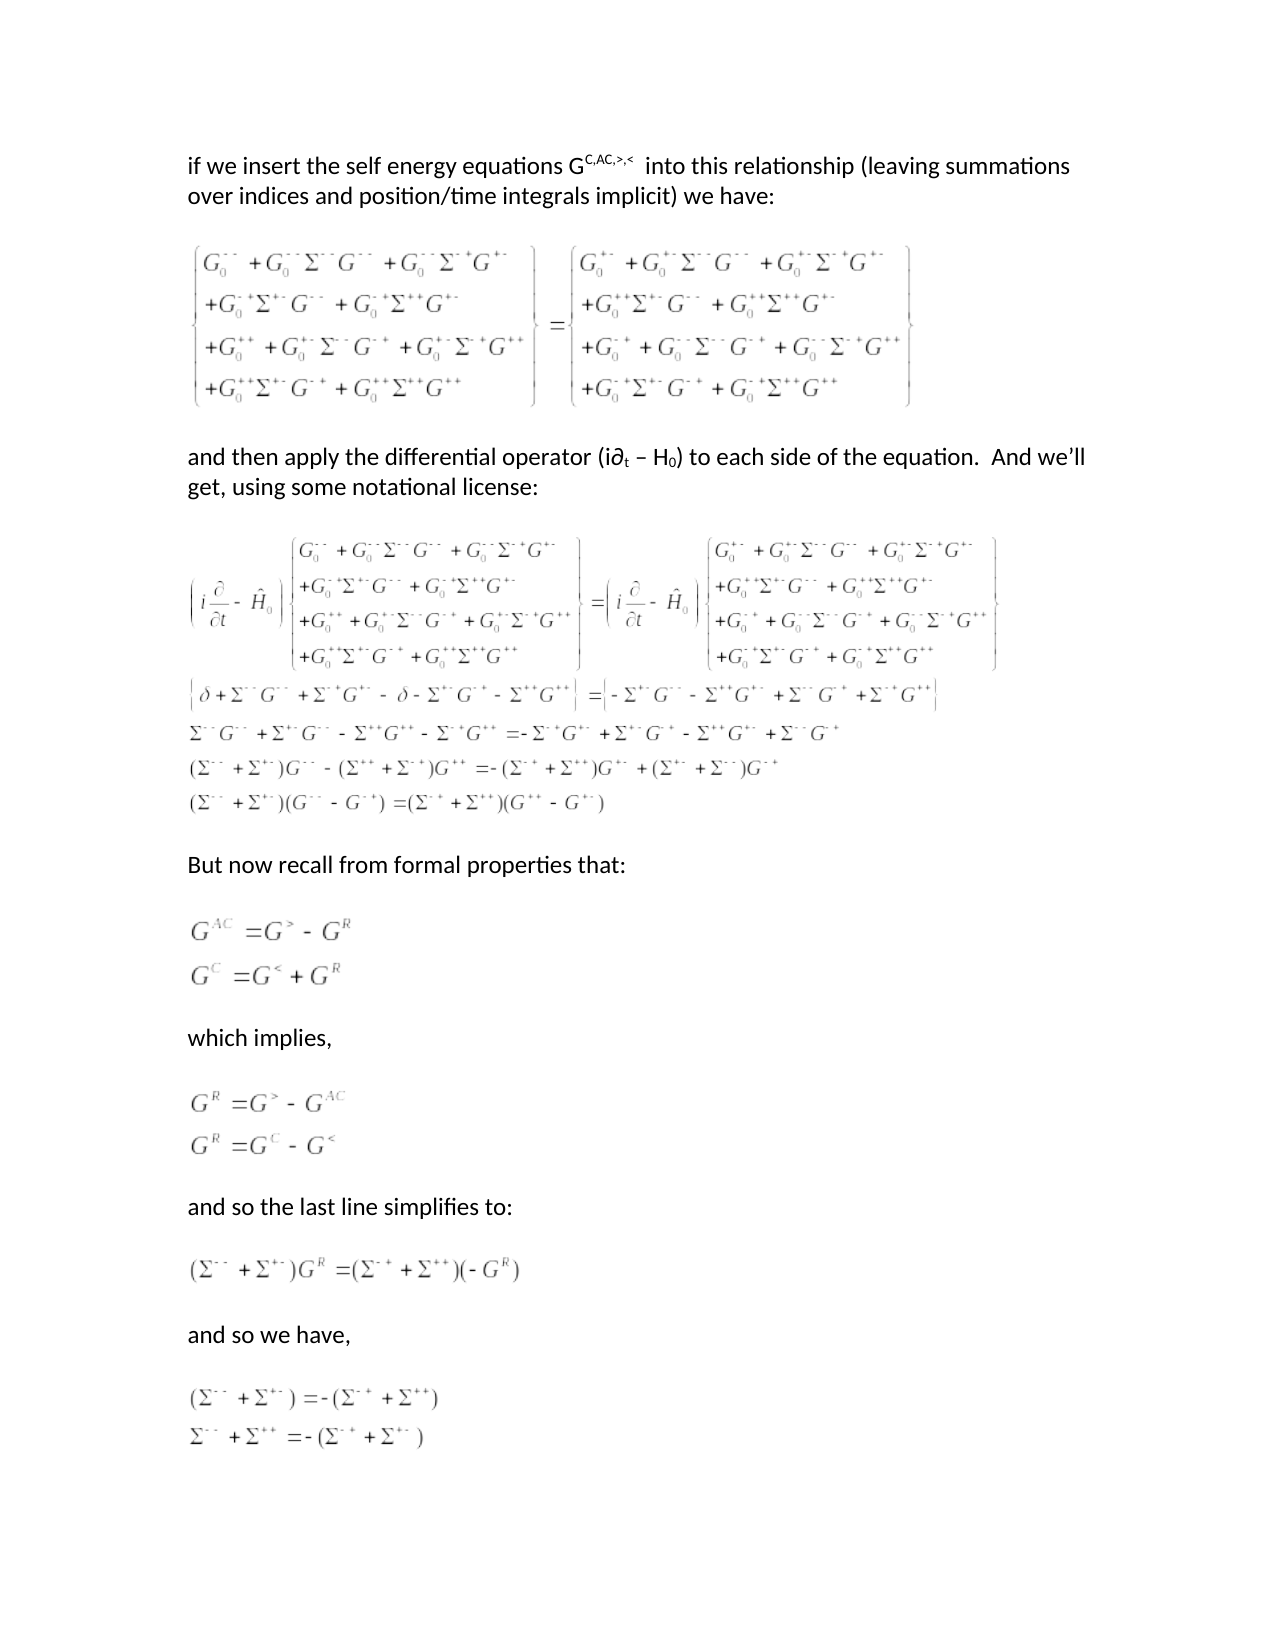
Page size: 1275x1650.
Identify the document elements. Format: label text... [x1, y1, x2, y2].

text and so we have, [187, 1319, 1087, 1349]
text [187, 150, 1087, 211]
text which implies, [187, 1022, 1087, 1052]
text and then apply the differential operator (i∂t – H0) to each side of the equation. And we’ll get, using some notational license: [187, 441, 1087, 502]
text and so the last line simplifies to: [187, 1191, 1087, 1222]
text But now recall from formal properties that: [187, 849, 1087, 880]
